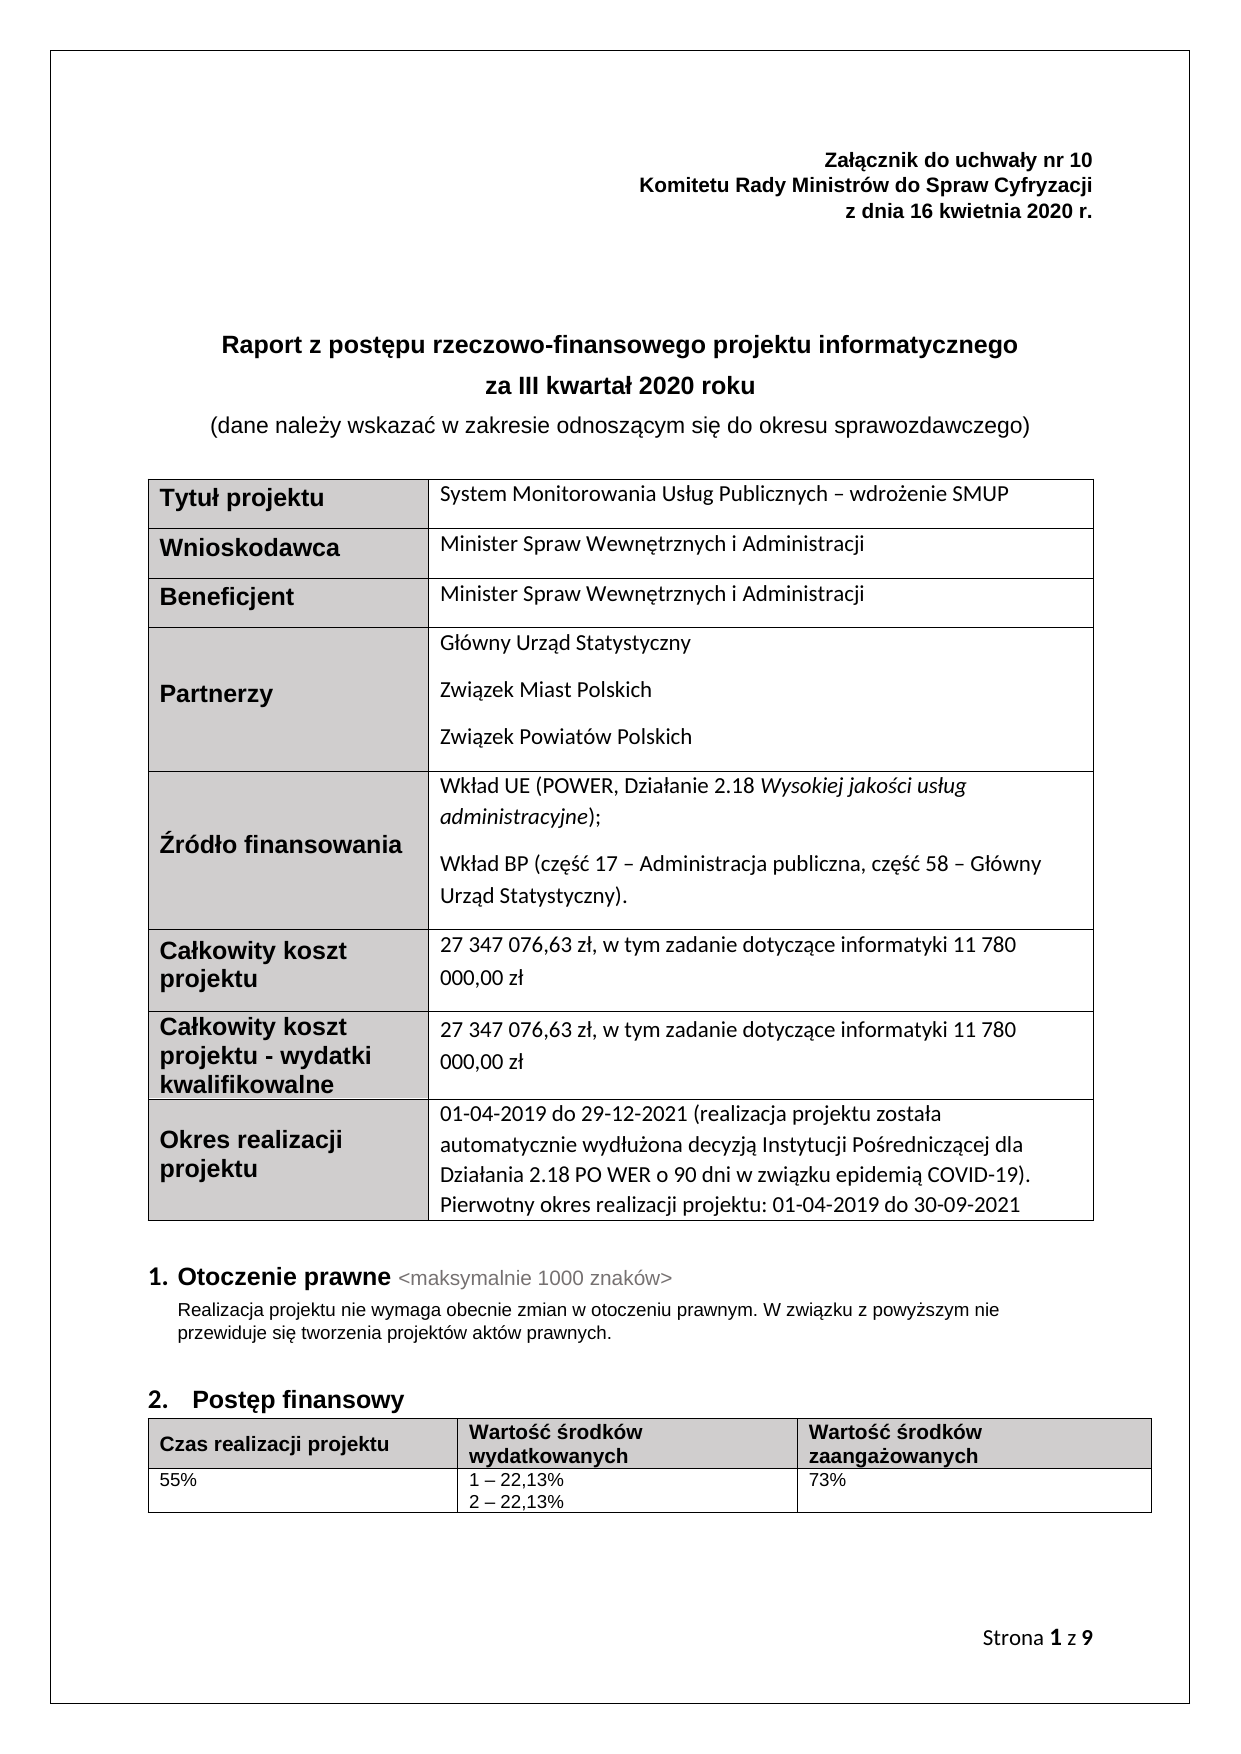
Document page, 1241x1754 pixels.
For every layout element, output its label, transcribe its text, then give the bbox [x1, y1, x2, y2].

table_cell Beneficjent [149, 579, 428, 627]
subtitle Otoczenie prawne <maksymalnie 1000 znaków> [148, 1259, 1063, 1292]
table_cell 73% [798, 1469, 1151, 1512]
table_cell 1 – 22,13% 2 – 22,13% [458, 1469, 797, 1512]
subtitle za III kwartał 2020 roku [148, 371, 1093, 400]
table_cell Wkład UE (POWER, Działanie 2.18 Wysokiej jakości usług administracyjne); Wkład BP (część 17 – Administracja publiczna, część 58 – Główny Urząd Statystyczny). [429, 772, 1093, 929]
table_cell Wnioskodawca [149, 529, 428, 578]
table_cell Główny Urząd Statystyczny Związek Miast Polskich Związek Powiatów Polskich [429, 628, 1093, 771]
text (dane należy wskazać w zakresie odnoszącym się do okresu sprawozdawczego) [148, 412, 1093, 439]
table_cell 01-04-2019 do 29-12-2021 (realizacja projektu została automatycznie wydłużona decyzją Instytucji Pośredniczącej dla Działania 2.18 PO WER o 90 dni w związku epidemią COVID-19). Pierwotny okres realizacji projektu: 01-04-2019 do 30-09-2021 [429, 1100, 1093, 1220]
table_cell Okres realizacji projektu [149, 1100, 428, 1220]
table_header Wartość środków wydatkowanych [458, 1419, 797, 1468]
table_cell Partnerzy [149, 628, 428, 771]
table_cell Całkowity koszt projektu [149, 930, 428, 1011]
table_cell Źródło finansowania [149, 772, 428, 929]
subtitle Postęp finansowy [148, 1382, 1093, 1416]
subtitle Raport z postępu rzeczowo-finansowego projektu informatycznego [148, 330, 1093, 359]
table_cell Minister Spraw Wewnętrznych i Administracji [429, 579, 1093, 627]
table_header Czas realizacji projektu [149, 1419, 457, 1468]
text z dnia 16 kwietnia 2020 r. [148, 199, 1093, 223]
table_header System Monitorowania Usług Publicznych – wdrożenie SMUP [429, 480, 1093, 528]
table_header Wartość środków zaangażowanych [798, 1419, 1151, 1468]
text Załącznik do uchwały nr 10 [148, 147, 1093, 171]
table_header Tytuł projektu [149, 480, 428, 528]
subtitle Realizacja projektu nie wymaga obecnie zmian w otoczeniu prawnym. W związku z powyższym nie przewiduje się tworzenia projektów aktów prawnych. [148, 1298, 1093, 1343]
table_cell 55% [149, 1469, 457, 1512]
table_cell Minister Spraw Wewnętrznych i Administracji [429, 529, 1093, 578]
table_cell 27 347 076,63 zł, w tym zadanie dotyczące informatyki 11 780 000,00 zł [429, 930, 1093, 1011]
table_cell Całkowity koszt projektu - wydatki kwalifikowalne [149, 1012, 428, 1098]
text Komitetu Rady Ministrów do Spraw Cyfryzacji [148, 173, 1093, 197]
table_cell 27 347 076,63 zł, w tym zadanie dotyczące informatyki 11 780 000,00 zł [429, 1012, 1093, 1098]
